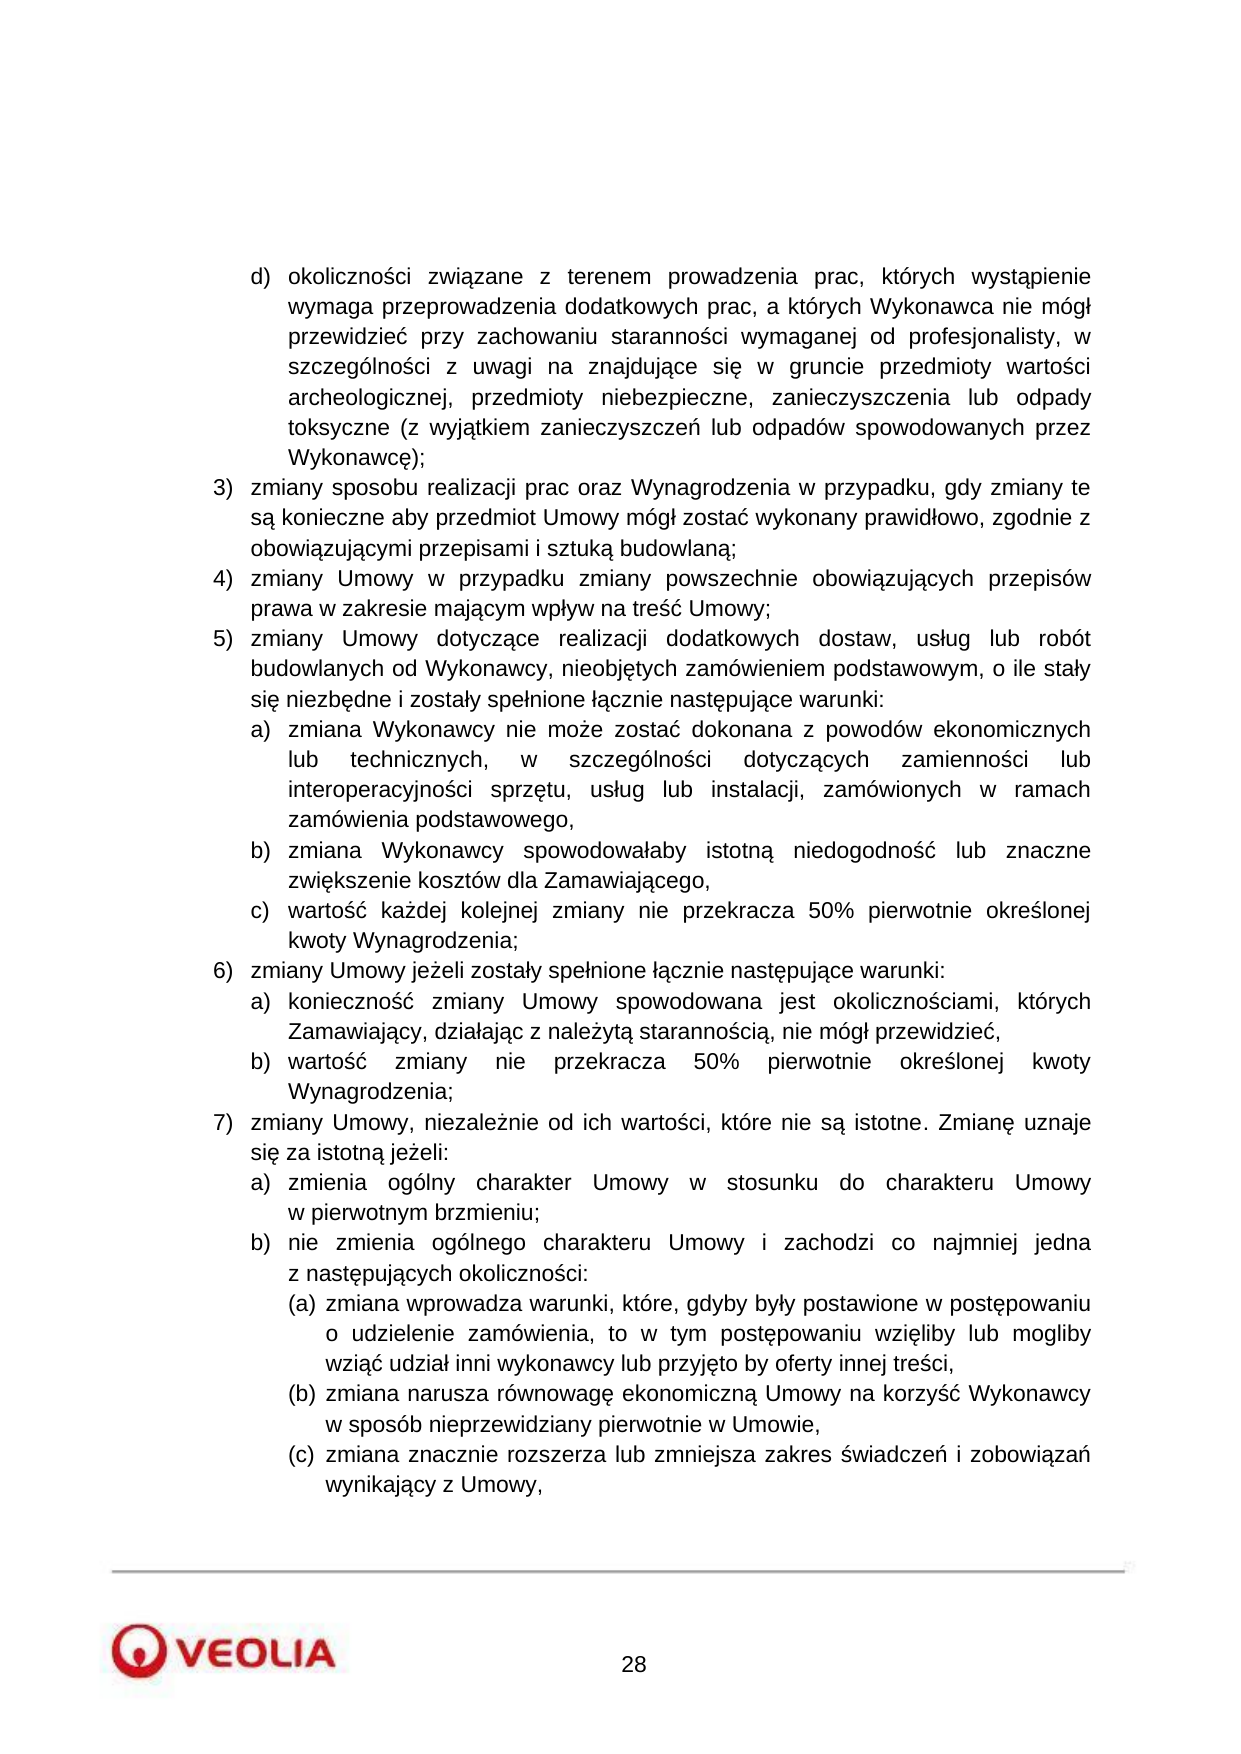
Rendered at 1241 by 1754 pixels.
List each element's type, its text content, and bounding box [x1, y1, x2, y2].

list zmiana Wykonawcy nie może zostać dokonana z powodów ekonomicznych lub technicznych, w szczególności dotyczących zamienności lub interoperacyjności sprzętu, usług lub instalacji, zamówionych w ramach zamówienia podstawowego, [250, 716, 1092, 833]
list zmiany Umowy, niezależnie od ich wartości, które nie są istotne. Zmianę uznaje się za istotną jeżeli: [213, 1108, 1092, 1165]
list konieczność zmiany Umowy spowodowana jest okolicznościami, których Zamawiający, działając z należytą starannością, nie mógł przewidzieć, [250, 988, 1092, 1044]
list zmiany Umowy jeżeli zostały spełnione łącznie następujące warunki: [213, 957, 1092, 984]
list zmiana wprowadza warunki, które, gdyby były postawione w postępowaniu o udzielenie zamówienia, to w tym postępowaniu wzięliby lub mogliby wziąć udział inni wykonawcy lub przyjęto by oferty innej treści, [288, 1290, 1092, 1376]
list zmiana narusza równowagę ekonomiczną Umowy na korzyść Wykonawcy w sposób nieprzewidziany pierwotnie w Umowie, [288, 1380, 1092, 1437]
list zmienia ogólny charakter Umowy w stosunku do charakteru Umowy w pierwotnym brzmieniu; [250, 1169, 1092, 1225]
picture [0, 1499, 1238, 1754]
list wartość każdej kolejnej zmiany nie przekracza 50% pierwotnie określonej kwoty Wynagrodzenia; [250, 897, 1092, 953]
list okoliczności związane z terenem prowadzenia prac, których wystąpienie wymaga przeprowadzenia dodatkowych prac, a których Wykonawca nie mógł przewidzieć przy zachowaniu staranności wymaganej od profesjonalisty, w szczególności z uwagi na znajdujące się w gruncie przedmioty wartości archeologicznej, przedmioty niebezpieczne, zanieczyszczenia lub odpady toksyczne (z wyjątkiem zanieczyszczeń lub odpadów spowodowanych przez Wykonawcę); [250, 263, 1092, 470]
list zmiany sposobu realizacji prac oraz Wynagrodzenia w przypadku, gdy zmiany te są konieczne aby przedmiot Umowy mógł zostać wykonany prawidłowo, zgodnie z obowiązującymi przepisami i sztuką budowlaną; [213, 474, 1092, 561]
list nie zmienia ogólnego charakteru Umowy i zachodzi co najmniej jedna z następujących okoliczności: [250, 1229, 1092, 1286]
list zmiany Umowy w przypadku zmiany powszechnie obowiązujących przepisów prawa w zakresie mającym wpływ na treść Umowy; [213, 565, 1092, 621]
list zmiana znacznie rozszerza lub zmniejsza zakres świadczeń i zobowiązań wynikający z Umowy, [288, 1441, 1092, 1497]
list wartość zmiany nie przekracza 50% pierwotnie określonej kwoty Wynagrodzenia; [250, 1048, 1092, 1104]
list zmiany Umowy dotyczące realizacji dodatkowych dostaw, usług lub robót budowlanych od Wykonawcy, nieobjętych zamówieniem podstawowym, o ile stały się niezbędne i zostały spełnione łącznie następujące warunki: [213, 625, 1092, 712]
list zmiana Wykonawcy spowodowałaby istotną niedogodność lub znaczne zwiększenie kosztów dla Zamawiającego, [250, 837, 1092, 893]
